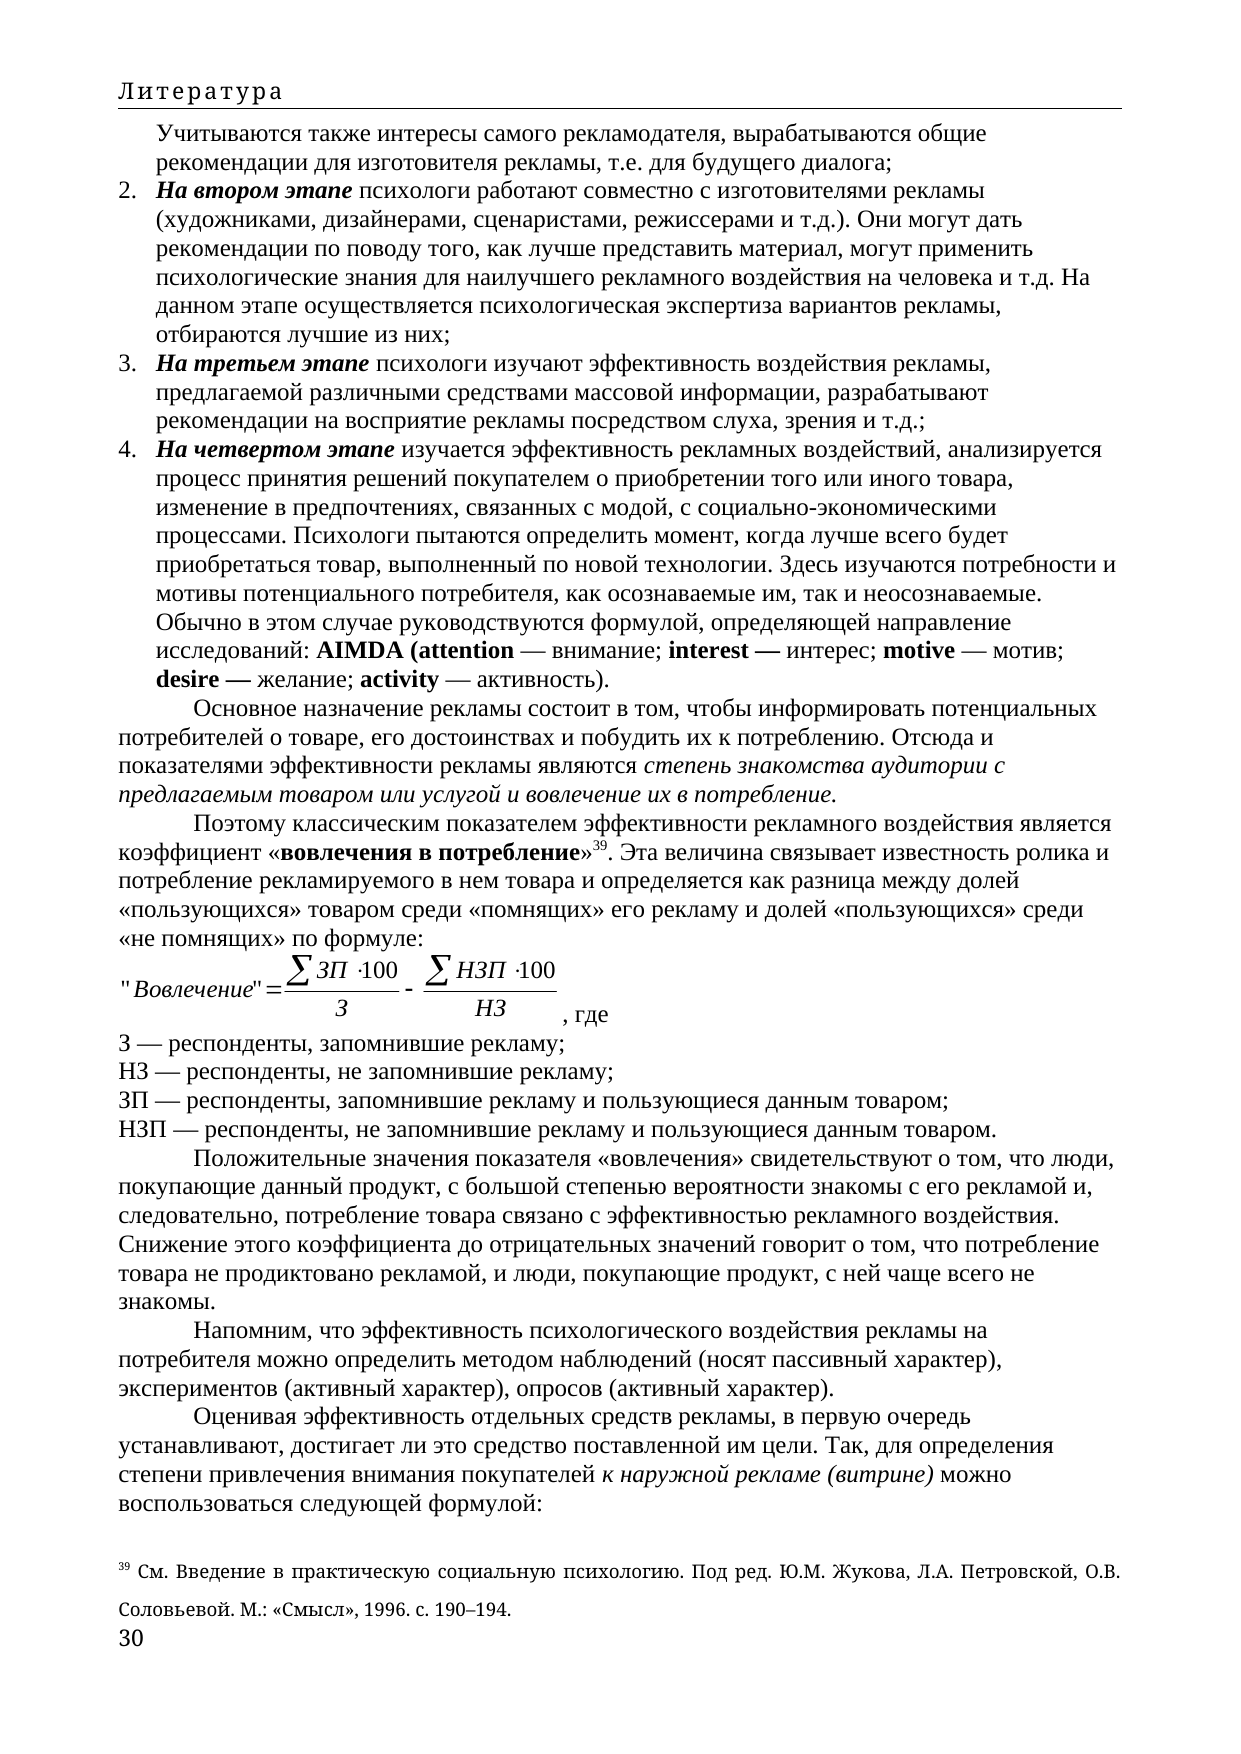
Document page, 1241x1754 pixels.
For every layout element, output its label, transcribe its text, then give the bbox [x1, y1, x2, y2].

list На втором этапе психологи работают совместно с изготовителями рекламы (художниками, дизайнерами, сценаристами, режиссерами и т.д.). Они могут дать рекомендации по поводу того, как лучше представить материал, могут применить психологические знания для наилучшего рекламного воздействия на человека и т.д. На данном этапе осуществляется психологическая экспертиза вариантов рекламы, отбираются лучшие из них; [118, 176, 1122, 348]
text Положительные значения показателя «вовлечения» свидетельствуют о том, что люди, покупающие данный продукт, с большой степенью вероятности знакомы с его рекламой и, следовательно, потребление товара связано с эффективностью рекламного воздействия. Снижение этого коэффициента до отрицательных значений говорит о том, что потребление товара не продиктовано рекламой, и люди, покупающие продукт, с ней чаще всего не знакомы. [118, 1143, 1122, 1315]
text ЗП — респонденты, запомнившие рекламу и пользующиеся данным товаром; [118, 1085, 1122, 1114]
text Напомним, что эффективность психологического воздействия рекламы на потребителя можно определить методом наблюдений (носят пассивный характер), экспериментов (активный характер), опросов (активный характер). [118, 1315, 1122, 1401]
text Основное назначение рекламы состоит в том, чтобы информировать потенциальных потребителей о товаре, его достоинствах и побудить их к потреблению. Отсюда и показателями эффективности рекламы являются степень знакомства аудитории с предлагаемым товаром или услугой и вовлечение их в потребление. [118, 693, 1122, 808]
text , где [118, 952, 1122, 1028]
text НЗ — респонденты, не запомнившие рекламу; [118, 1056, 1122, 1085]
list На четвертом этапе изучается эффективность рекламных воздействий, анализируется процесс принятия решений покупателем о приобретении того или иного товара, изменение в предпочтениях, связанных с модой, с социально-экономическими процессами. Психологи пытаются определить момент, когда лучше всего будет приобретаться товар, выполненный по новой технологии. Здесь изучаются потребности и мотивы потенциального потребителя, как осознаваемые им, так и неосознаваемые. Обычно в этом случае руководствуются формулой, определяющей направление исследований: AIMDA (attention — внимание; interest — интерес; motive — мотив; desire — желание; activity — активность). [118, 434, 1122, 693]
text НЗП — респонденты, не запомнившие рекламу и пользующиеся данным товаром. [118, 1114, 1122, 1143]
text З — респонденты, запомнившие рекламу; [118, 1028, 1122, 1056]
list На третьем этапе психологи изучают эффективность воздействия рекламы, предлагаемой различными средствами массовой информации, разрабатывают рекомендации на восприятие рекламы посредством слуха, зрения и т.д.; [118, 348, 1122, 434]
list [118, 118, 1122, 176]
text Поэтому классическим показателем эффективности рекламного воздействия является коэффициент «вовлечения в потребление». Эта величина связывает известность ролика и потребление рекламируемого в нем товара и определяется как разница между долей «пользующихся» товаром среди «помнящих» его рекламу и долей «пользующихся» среди «не помнящих» по формуле: [118, 808, 1122, 952]
text Оценивая эффективность отдельных средств рекламы, в первую очередь устанавливают, достигает ли это средство поставленной им цели. Так, для определения степени привлечения внимания покупателей к наружной рекламе (витрине) можно воспользоваться следующей формулой: [118, 1401, 1122, 1516]
